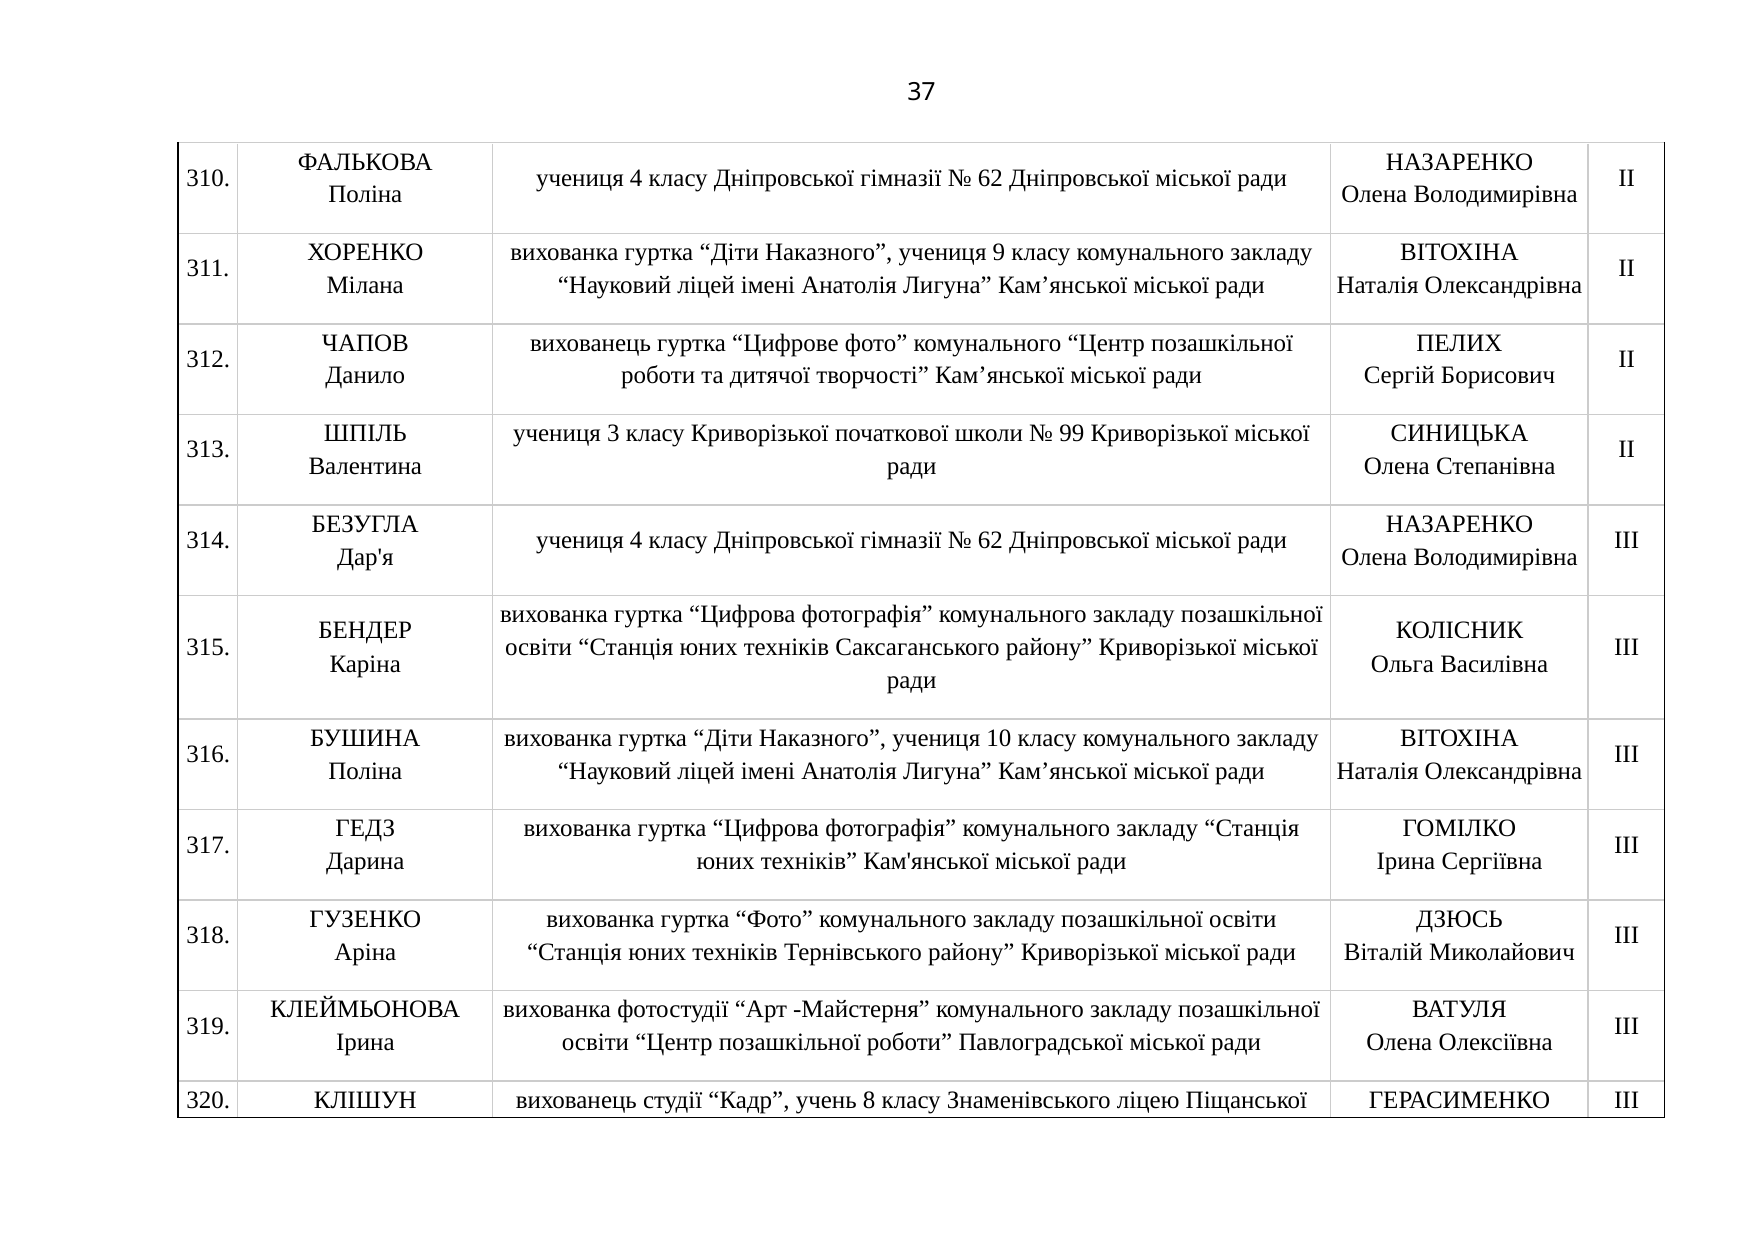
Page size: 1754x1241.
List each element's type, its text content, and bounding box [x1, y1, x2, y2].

table_cell II [1589, 415, 1664, 504]
table_cell 317. [179, 810, 237, 899]
table_cell ВІТОХІНА Наталія Олександрівна [1331, 234, 1587, 323]
table_cell вихованка гуртка “Цифрова фотографія” комунального закладу “Станція юних техніків” Кам'янської міської ради [493, 810, 1330, 899]
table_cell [493, 1082, 1330, 1117]
table_cell ВІТОХІНА Наталія Олександрівна [1331, 720, 1587, 808]
table_cell III [1589, 720, 1664, 808]
table_cell III [1589, 901, 1664, 989]
table_cell 315. [179, 596, 237, 718]
table_cell ПЕЛИХ Сергій Борисович [1331, 325, 1587, 413]
table_cell вихованка гуртка “Цифрова фотографія” комунального закладу позашкільної освіти “Станція юних техніків Саксаганського району” Криворізької міської ради [493, 596, 1330, 718]
table_cell 313. [179, 415, 237, 504]
table_cell СИНИЦЬКА Олена Степанівна [1331, 415, 1587, 504]
table_cell 311. [179, 234, 237, 323]
table_cell 320. [179, 1082, 237, 1117]
table_cell учениця 4 класу Дніпровської гімназії № 62 Дніпровської міської ради [493, 506, 1330, 594]
table_cell III [1589, 596, 1664, 718]
table_cell ГЕДЗ Дарина [238, 810, 492, 899]
table_cell ВАТУЛЯ Олена Олексіївна [1331, 991, 1587, 1080]
table_cell вихованка фотостудії “Арт -Майстерня” комунального закладу позашкільної освіти “Центр позашкільної роботи” Павлоградської міської ради [493, 991, 1330, 1080]
table_cell III [1589, 991, 1664, 1080]
table_cell 319. [179, 991, 237, 1080]
table_cell III [1589, 506, 1664, 594]
table_cell НАЗАРЕНКО Олена Володимирівна [1331, 143, 1588, 232]
table_cell 314. [179, 506, 237, 594]
table_cell КЛІШУН Нікіта [238, 1082, 492, 1117]
table_cell КОЛІСНИК Ольга Василівна [1331, 596, 1587, 718]
table_cell ШПІЛЬ Валентина [238, 415, 492, 504]
table_cell ГОМІЛКО Ірина Сергіївна [1331, 810, 1587, 899]
table_cell учениця 3 класу Криворізької початкової школи № 99 Криворізької міської ради [493, 415, 1330, 504]
table_cell 316. [179, 720, 237, 808]
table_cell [1331, 1082, 1587, 1117]
table_cell ЧАПОВ Данило [238, 325, 492, 413]
table_cell II [1589, 325, 1664, 413]
table_cell вихованець гуртка “Цифрове фото” комунального “Центр позашкільної роботи та дитячої творчості” Кам’янської міської ради [493, 325, 1330, 413]
table_cell вихованка гуртка “Діти Наказного”, учениця 10 класу комунального закладу “Науковий ліцей імені Анатолія Лигуна” Кам’янської міської ради [493, 720, 1330, 808]
table_cell вихованка гуртка “Фото” комунального закладу позашкільної освіти “Станція юних техніків Тернівського району” Криворізької міської ради [493, 901, 1330, 989]
table_cell 318. [179, 901, 237, 989]
table_cell II [1589, 234, 1664, 323]
table_cell ФАЛЬКОВА Поліна [238, 143, 492, 232]
table_cell II [1589, 143, 1664, 232]
table_cell 310. [179, 143, 237, 232]
table_cell учениця 4 класу Дніпровської гімназії № 62 Дніпровської міської ради [493, 143, 1330, 232]
table_cell III [1589, 1082, 1664, 1117]
table_cell БЕЗУГЛА Дар'я [238, 506, 492, 594]
table_cell БЕНДЕР Каріна [238, 596, 492, 718]
table_cell ХОРЕНКО Мілана [238, 234, 492, 323]
table_cell III [1589, 810, 1664, 899]
table_cell ДЗЮСЬ Віталій Миколайович [1331, 901, 1587, 989]
table_cell НАЗАРЕНКО Олена Володимирівна [1331, 506, 1587, 594]
table_cell КЛЕЙМЬОНОВА Ірина [238, 991, 492, 1080]
table_cell ГУЗЕНКО Аріна [238, 901, 492, 989]
table_cell 312. [179, 325, 237, 413]
table_cell БУШИНА Поліна [238, 720, 492, 808]
table_cell вихованка гуртка “Діти Наказного”, учениця 9 класу комунального закладу “Науковий ліцей імені Анатолія Лигуна” Кам’янської міської ради [493, 234, 1330, 323]
